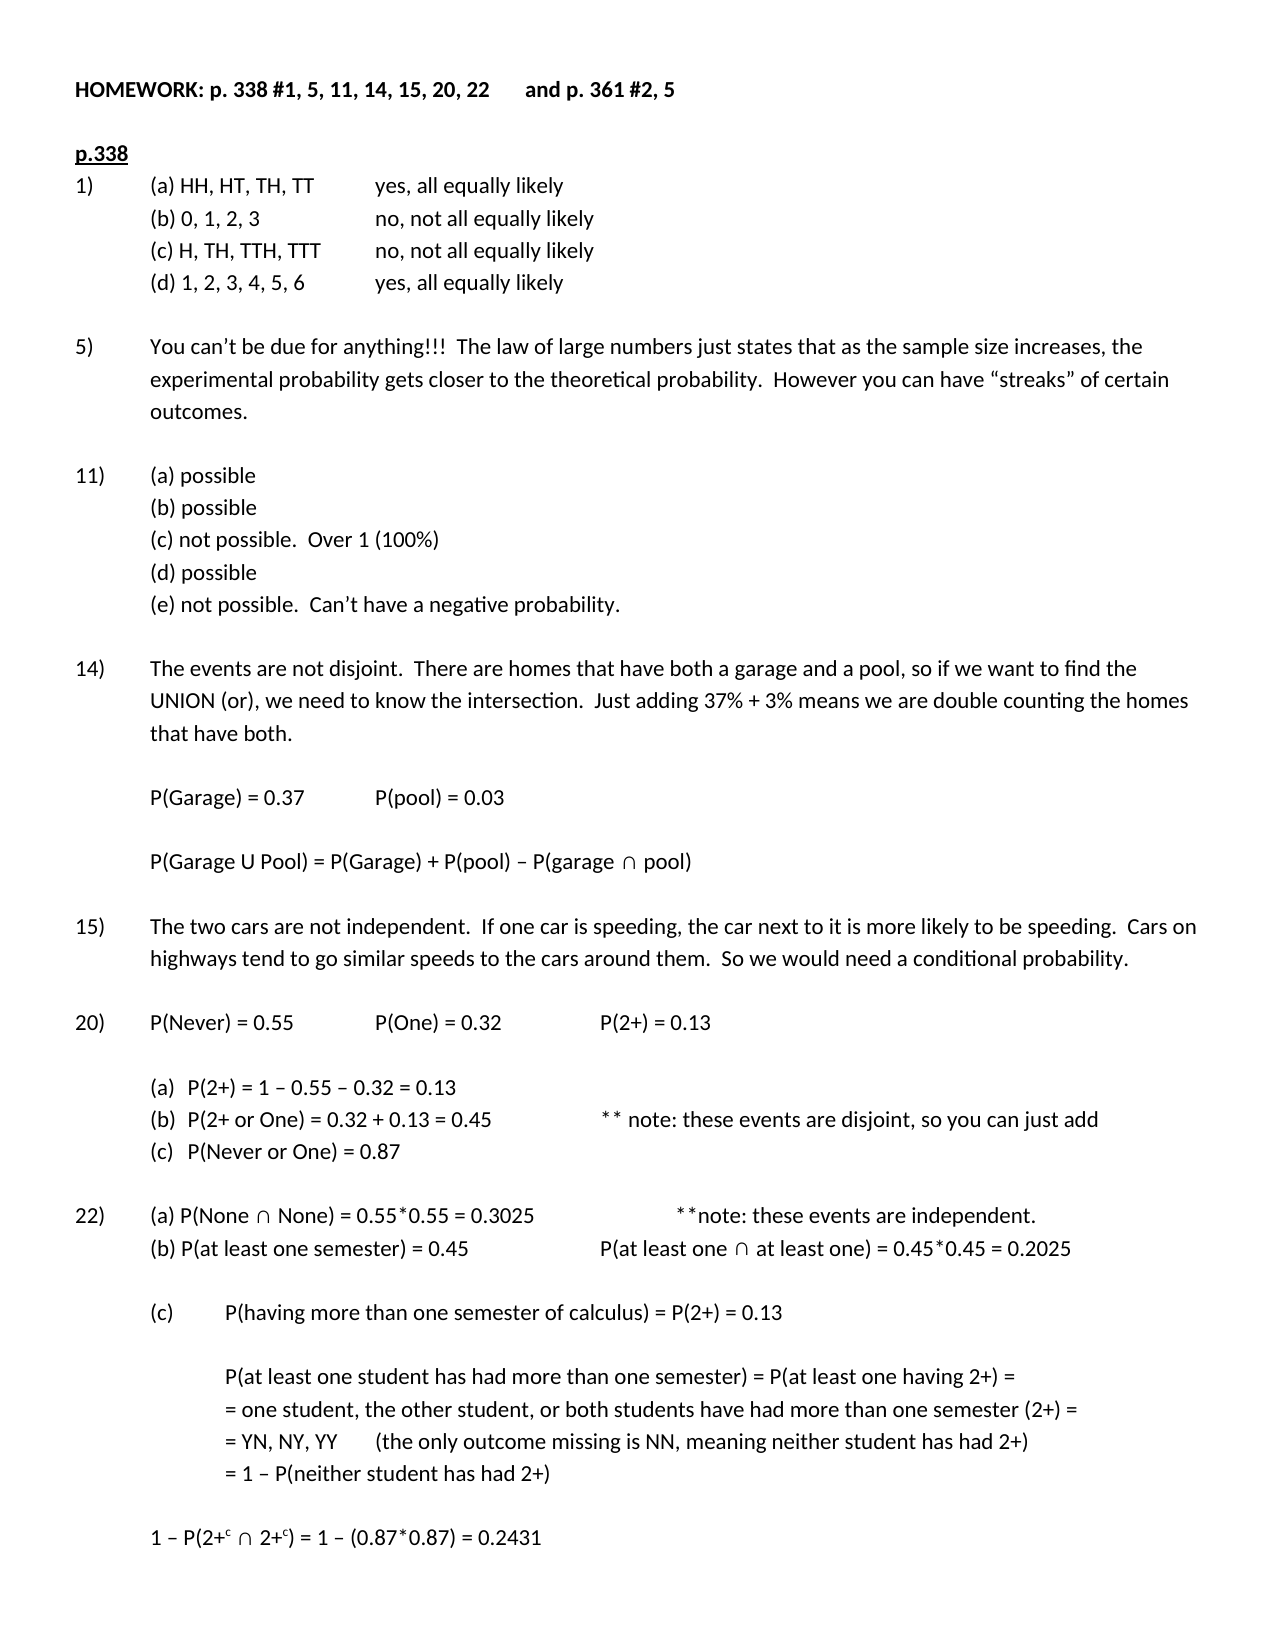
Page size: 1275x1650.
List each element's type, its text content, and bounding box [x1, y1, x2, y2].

text (b) P(at least one semester) = 0.45 P(at least one at least one) = 0.45*0.45 = 0.2025 [75, 1234, 1200, 1262]
text (c) P(having more than one semester of calculus) = P(2+) = 0.13 [75, 1298, 1200, 1326]
text (b) possible [75, 493, 1200, 521]
text 1) (a) HH, HT, TH, TT yes, all equally likely [75, 172, 1200, 199]
text P(at least one student has had more than one semester) = P(at least one having 2+) = [150, 1362, 1200, 1391]
text (b) 0, 1, 2, 3 no, not all equally likely [75, 204, 1200, 232]
text 20) P(Never) = 0.55 P(One) = 0.32 P(2+) = 0.13 [75, 1008, 1200, 1036]
list P(2+ or One) = 0.32 + 0.13 = 0.45 ** note: these events are disjoint, so you can just add [150, 1105, 1200, 1133]
list P(2+) = 1 – 0.55 – 0.32 = 0.13 [150, 1073, 1200, 1101]
text P(Garage U Pool) = P(Garage) + P(pool) – P(garage pool) [75, 847, 1200, 876]
text P(Garage) = 0.37 P(pool) = 0.03 [75, 783, 1200, 811]
text p.338 [75, 139, 1200, 167]
text (d) 1, 2, 3, 4, 5, 6 yes, all equally likely [75, 268, 1200, 296]
text 1 – P(2+c 2+c) = 1 – (0.87*0.87) = 0.2431 [75, 1523, 1200, 1551]
text 11) (a) possible [75, 461, 1200, 489]
text = 1 – P(neither student has had 2+) [150, 1459, 1200, 1487]
text 5) You can’t be due for anything!!! The law of large numbers just states that as the sample size increases, the [75, 332, 1200, 361]
text experimental probability gets closer to the theoretical probability. However you can have “streaks” of certain [75, 365, 1200, 393]
text (c) H, TH, TTH, TTT no, not all equally likely [75, 236, 1200, 264]
text outcomes. [150, 397, 1200, 425]
text 22) (a) P(None None) = 0.55*0.55 = 0.3025 **note: these events are independent. [75, 1202, 1200, 1229]
text (d) possible [75, 558, 1200, 586]
text 14) The events are not disjoint. There are homes that have both a garage and a pool, so if we want to find the UNION (or), we need to know the intersection. Just adding 37% + 3% means we are double counting the homes that have both. [75, 654, 1200, 747]
text (e) not possible. Can’t have a negative probability. [75, 590, 1200, 618]
text HOMEWORK: p. 338 #1, 5, 11, 14, 15, 20, 22 and p. 361 #2, 5 [75, 75, 1200, 103]
text = YN, NY, YY (the only outcome missing is NN, meaning neither student has had 2+) [225, 1427, 1200, 1455]
text (c) not possible. Over 1 (100%) [75, 526, 1200, 554]
text = one student, the other student, or both students have had more than one semester (2+) = [150, 1395, 1200, 1423]
text 15) The two cars are not independent. If one car is speeding, the car next to it is more likely to be speeding. Cars on highways tend to go similar speeds to the cars around them. So we would need a conditional probability. [75, 912, 1200, 972]
list P(Never or One) = 0.87 [150, 1137, 1200, 1165]
